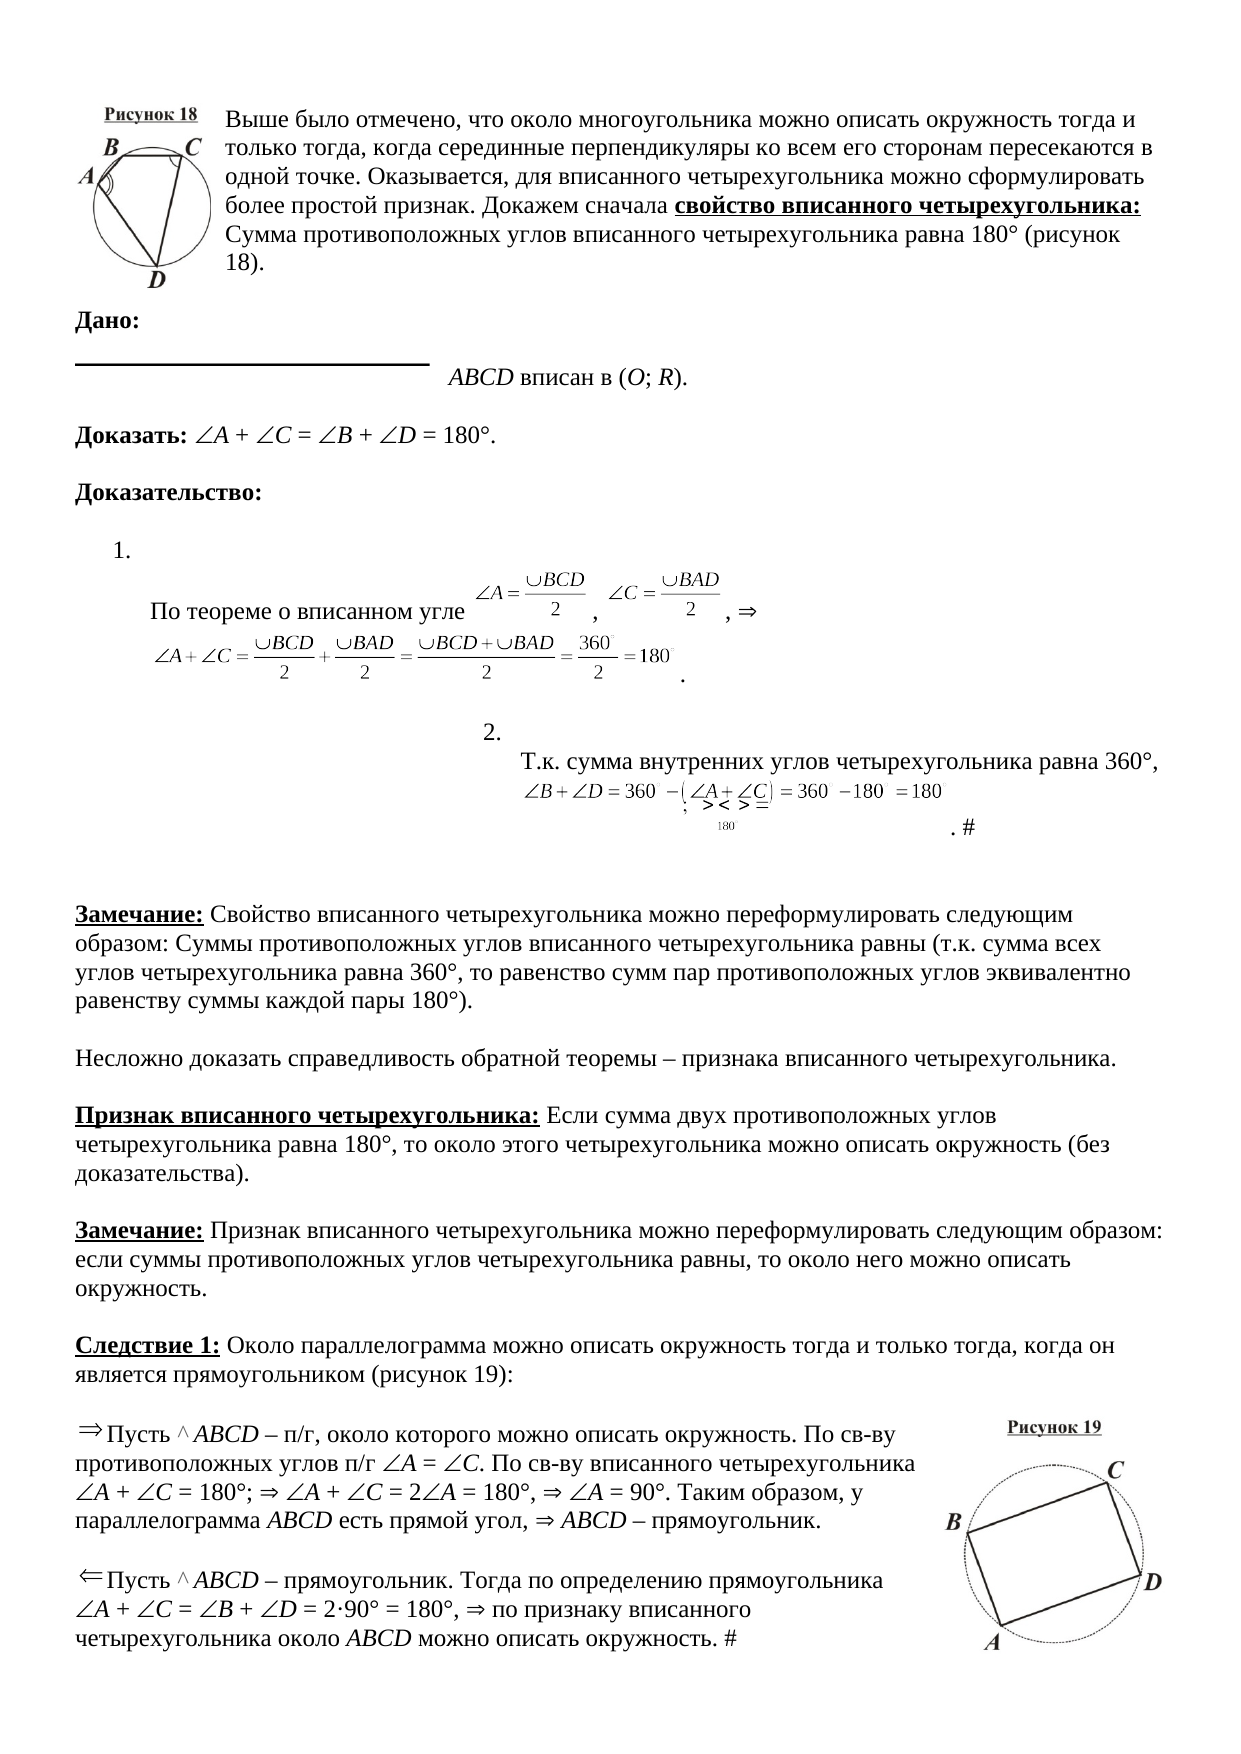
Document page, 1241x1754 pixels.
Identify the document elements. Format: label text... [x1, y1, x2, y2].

picture [604, 564, 725, 620]
picture [940, 1416, 1166, 1658]
picture [471, 564, 592, 620]
picture [75, 1562, 107, 1589]
picture [150, 625, 680, 683]
picture [75, 103, 211, 295]
picture [75, 362, 430, 366]
text Дано: ABCD вписан в (O; R). Доказать: A + C = B + D = 180°. Доказательство: [75, 276, 1165, 506]
picture [75, 1416, 107, 1443]
picture [520, 774, 951, 836]
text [75, 870, 1165, 1652]
text Выше было отмечено, что около многоугольника можно описать окружность тогда и только тогда, когда серединные перпендикуляры ко всем его сторонам пересекаются в одной точке. Оказывается, для вписанного четырехугольника можно сформулировать более простой признак. Докажем сначала свойство вписанного четырехугольника: Сумма противоположных углов вписанного четырехугольника равна 180° (рисунок 18). [75, 75, 1165, 276]
